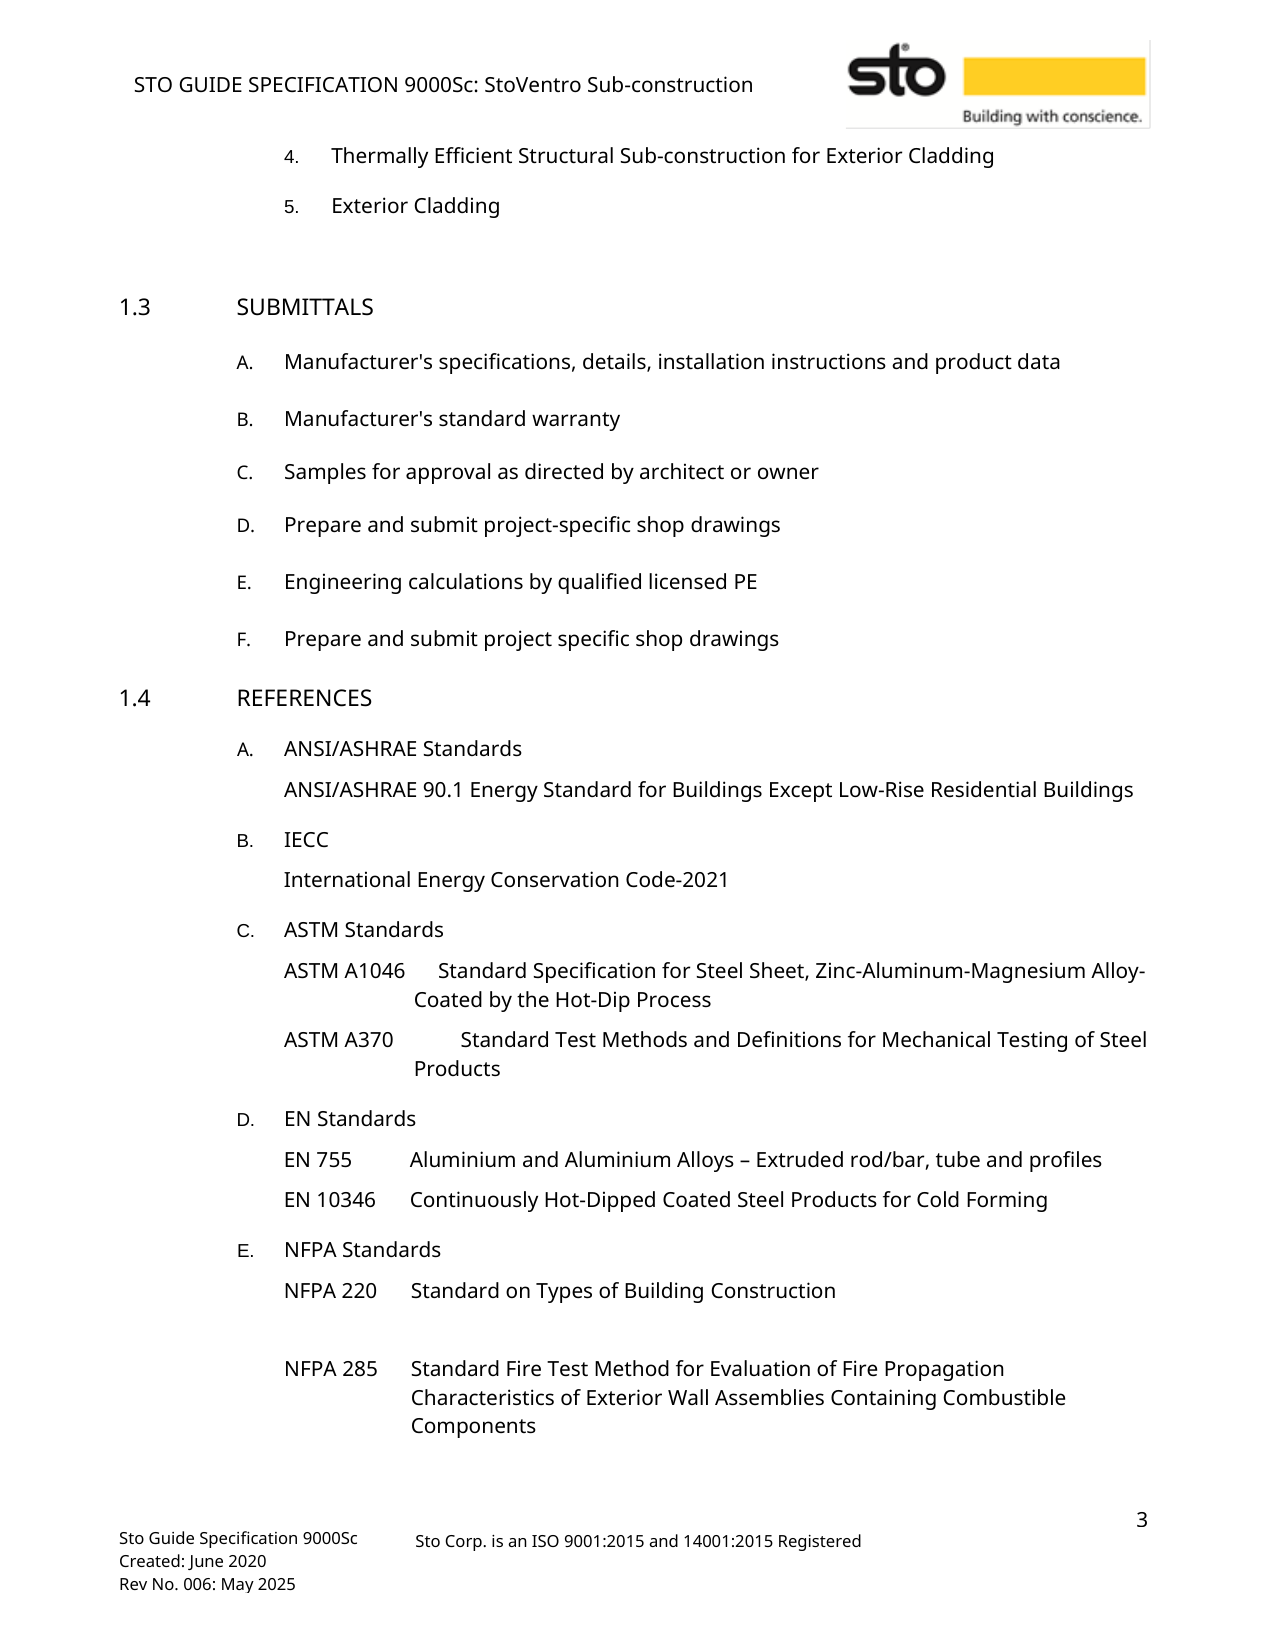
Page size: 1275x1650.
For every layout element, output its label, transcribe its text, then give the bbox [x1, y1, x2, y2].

text EN 10346 Continuously Hot-Dipped Coated Steel Products for Cold Forming [283, 1186, 1167, 1214]
text International Energy Conservation Code-2021 [283, 866, 1167, 894]
subtitle REFERENCES [118, 681, 1167, 713]
list IECC [236, 825, 1167, 853]
text EN 755 Aluminium and Aluminium Alloys – Extruded rod/bar, tube and profiles [283, 1145, 1167, 1173]
list Samples for approval as directed by architect or owner [236, 457, 1167, 485]
list Manufacturer's standard warranty [236, 404, 1167, 432]
subtitle SUBMITTALS [118, 291, 1167, 322]
text NFPA 220 Standard on Types of Building Construction [283, 1276, 1167, 1304]
subtitle Thermally Efficient Structural Sub-construction for Exterior Cladding [284, 142, 1167, 170]
text NFPA 285 Standard Fire Test Method for Evaluation of Fire Propagation Characteristics of Exterior Wall Assemblies Containing Combustible Components [284, 1354, 1141, 1439]
list ANSI/ASHRAE Standards [237, 734, 1167, 762]
list ASTM Standards [236, 915, 1167, 944]
list EN Standards [236, 1104, 1167, 1132]
list NFPA Standards [237, 1235, 1167, 1264]
text ASTM A1046 Standard Specification for Steel Sheet, Zinc-Aluminum-Magnesium Alloy-Coated by the Hot-Dip Process [284, 956, 1167, 1013]
list Prepare and submit project-specific shop drawings [236, 510, 1167, 538]
list Prepare and submit project specific shop drawings [236, 624, 1167, 652]
list Engineering calculations by qualified licensed PE [236, 567, 1167, 595]
text ANSI/ASHRAE 90.1 Energy Standard for Buildings Except Low-Rise Residential Buildings [237, 775, 1167, 803]
subtitle Exterior Cladding [284, 191, 1167, 220]
text ASTM A370 Standard Test Methods and Definitions for Mechanical Testing of Steel Products [284, 1026, 1167, 1082]
list Manufacturer's specifications, details, installation instructions and product data [236, 347, 1167, 375]
picture [845, 40, 1152, 130]
